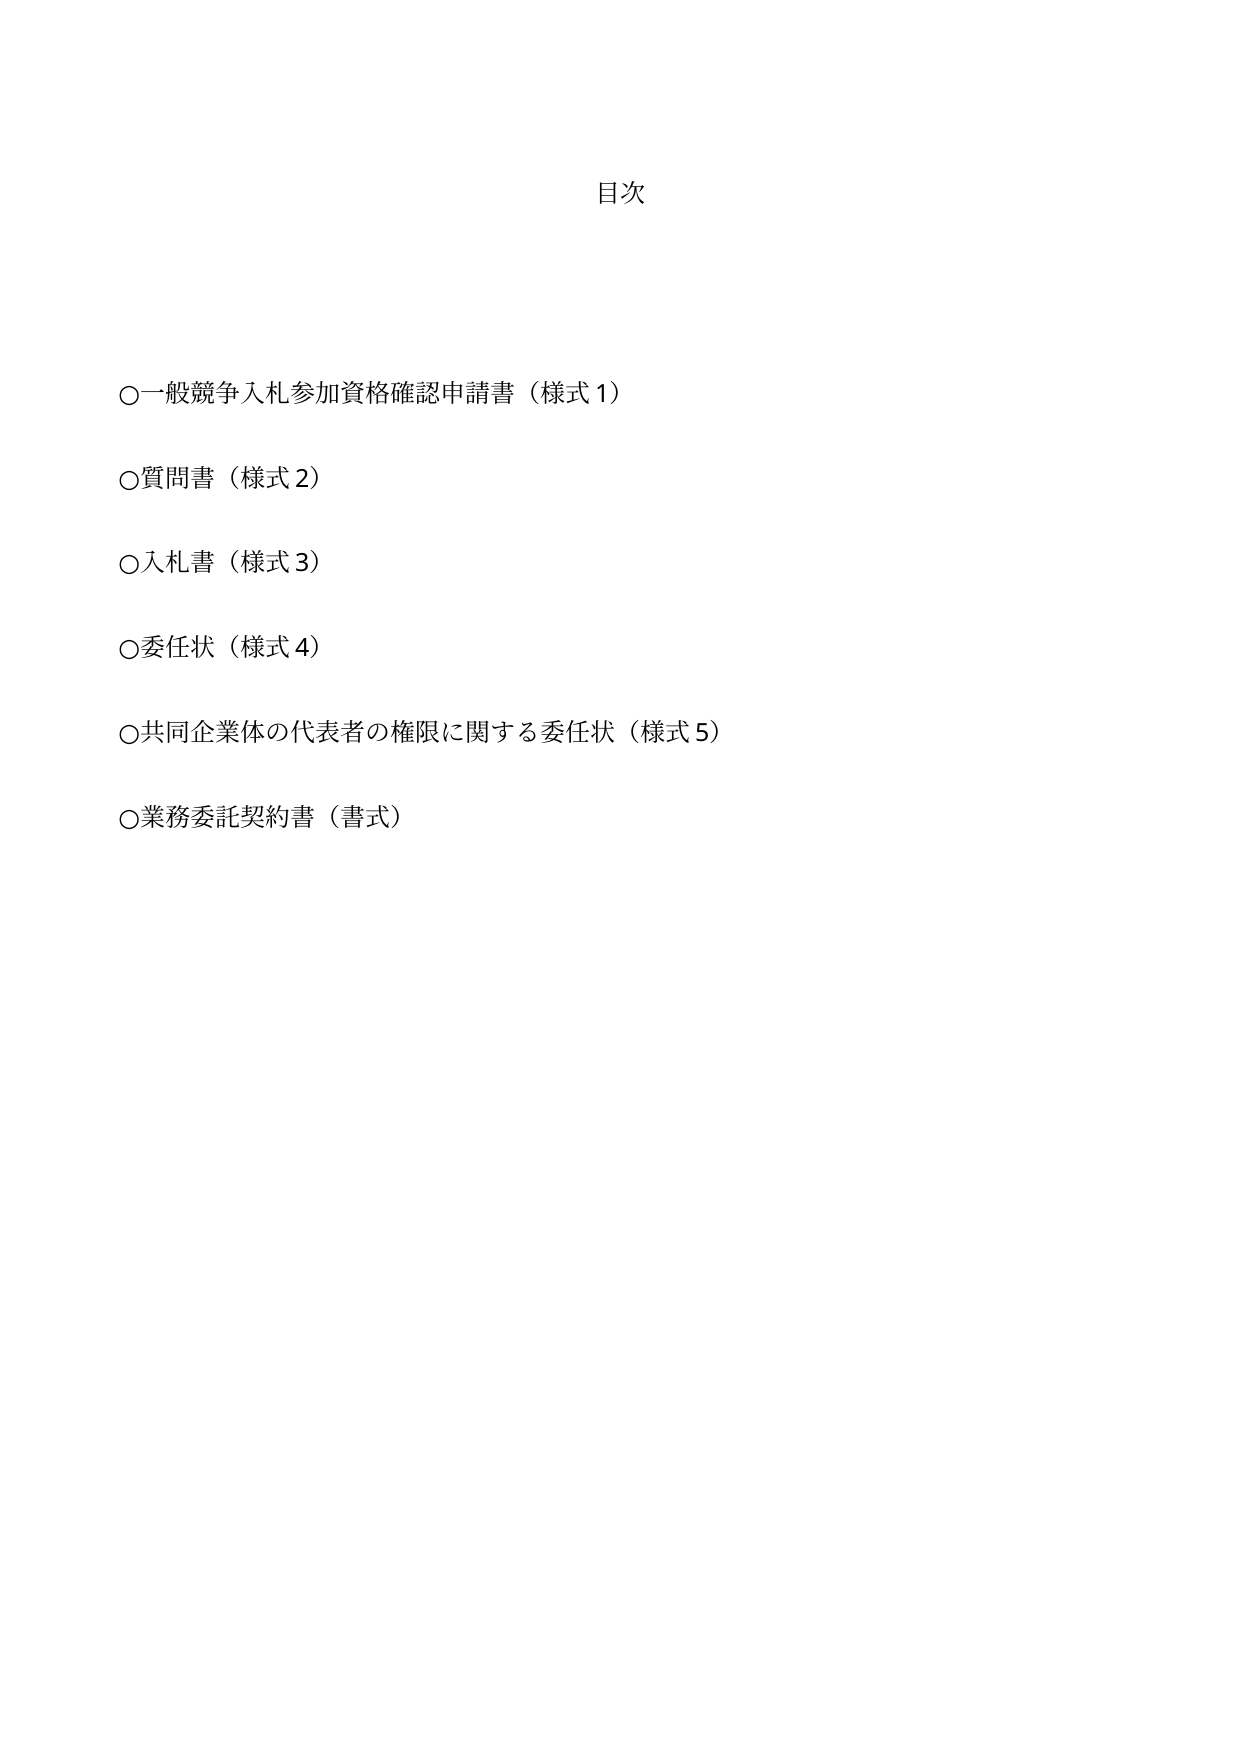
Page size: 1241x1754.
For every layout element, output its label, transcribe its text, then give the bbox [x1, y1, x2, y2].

text ○業務委託契約書（書式） [118, 782, 1122, 848]
text ○一般競争入札参加資格確認申請書（様式1） [118, 358, 1122, 425]
text ○委任状（様式4） [118, 612, 1122, 679]
text ○共同企業体の代表者の権限に関する委任状（様式5） [118, 697, 1122, 764]
text 目次 [118, 158, 1122, 225]
text ○質問書（様式2） [118, 443, 1122, 510]
text ○入札書（様式3） [118, 528, 1122, 594]
